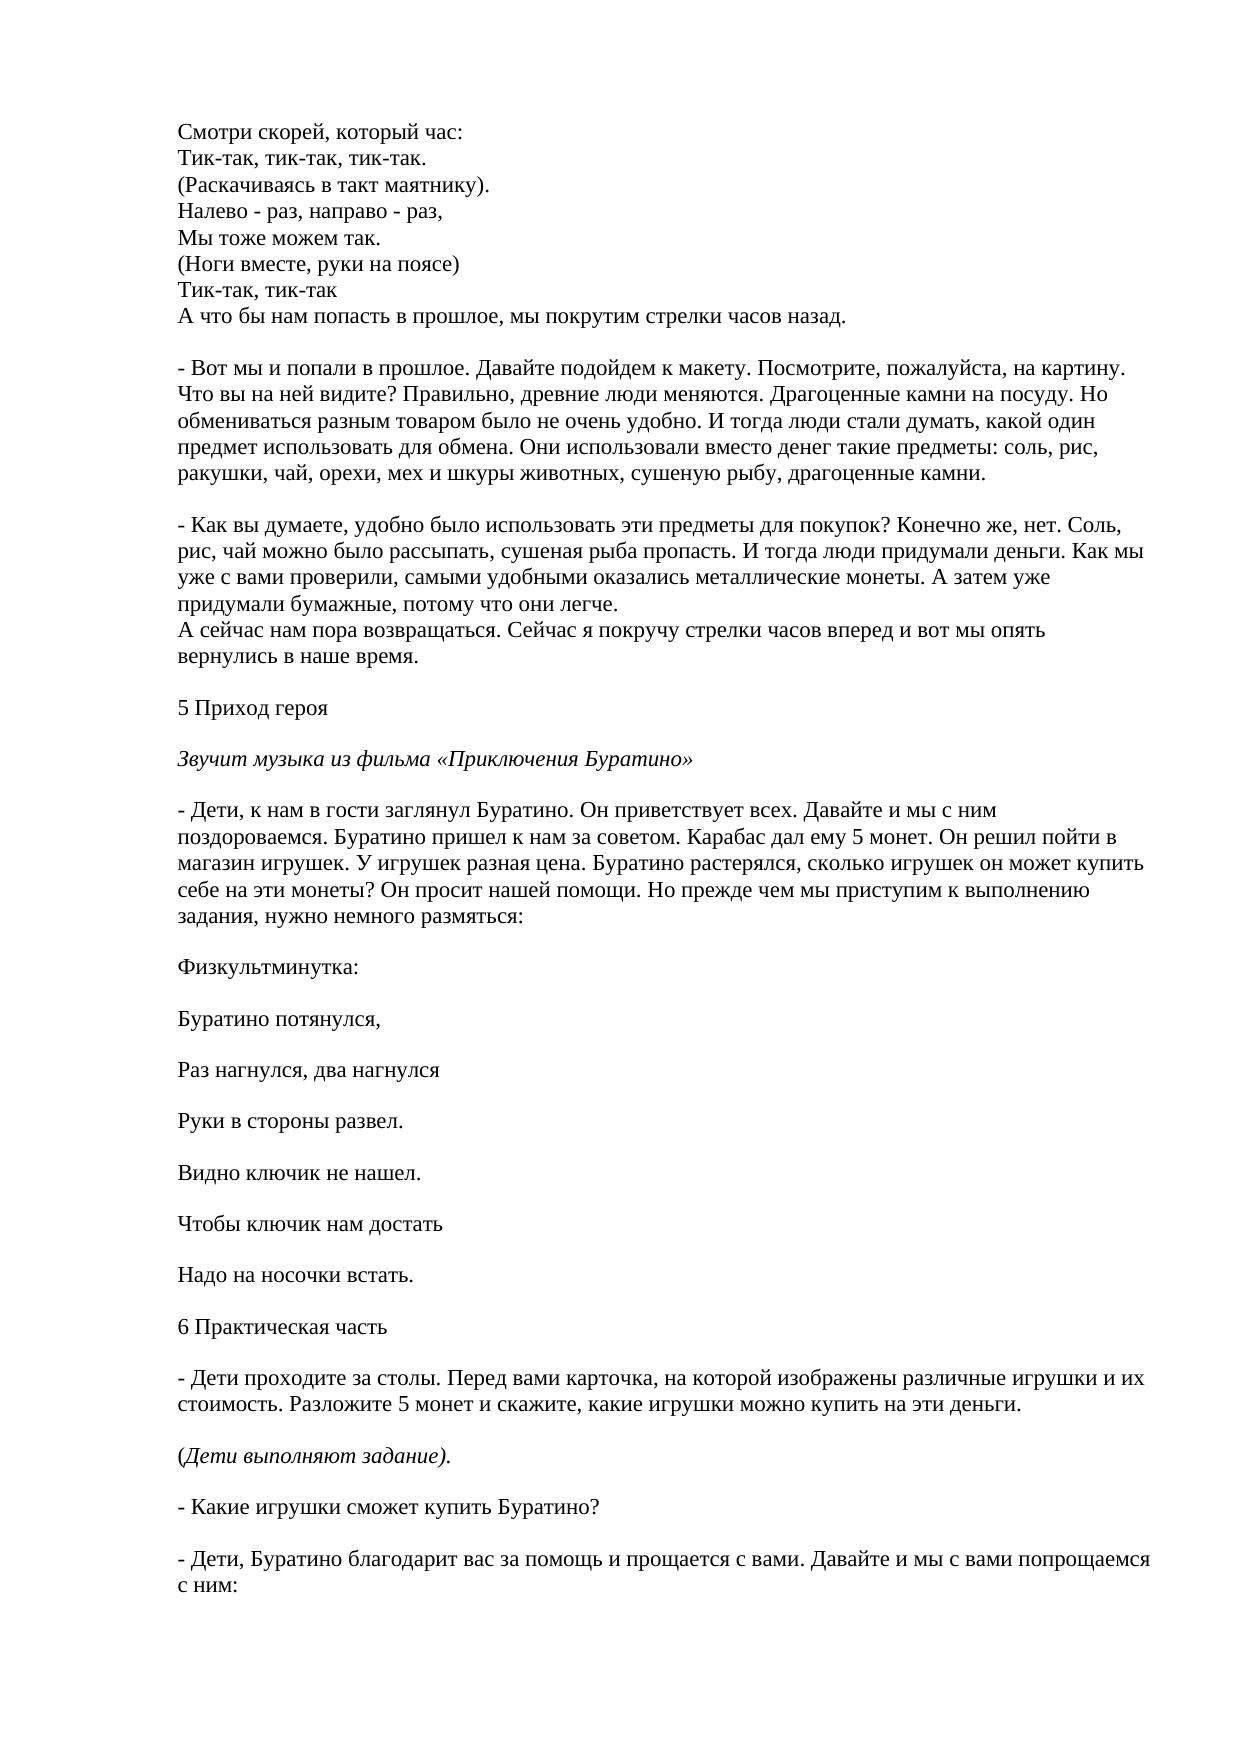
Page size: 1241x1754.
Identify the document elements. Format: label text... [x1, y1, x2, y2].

text 6 Практическая часть [177, 1313, 1152, 1339]
text - Как вы думаете, удобно было использовать эти предметы для покупок? Конечно же, нет. Соль, рис, чай можно было рассыпать, сушеная рыба пропасть. И тогда люди придумали деньги. Как мы уже с вами проверили, самыми удобными оказались металлические монеты. А затем уже придумали бумажные, потому что они легче. А сейчас нам пора возвращаться. Сейчас я покручу стрелки часов вперед и вот мы опять вернулись в наше время. [177, 511, 1152, 669]
text - Вот мы и попали в прошлое. Давайте подойдем к макету. Посмотрите, пожалуйста, на картину. Что вы на ней видите? Правильно, древние люди меняются. Драгоценные камни на посуду. Но обмениваться разным товаром было не очень удобно. И тогда люди стали думать, какой один предмет использовать для обмена. Они использовали вместо денег такие предметы: соль, рис, ракушки, чай, орехи, мех и шкуры животных, сушеную рыбу, драгоценные камни. [177, 354, 1152, 486]
text - Дети, к нам в гости заглянул Буратино. Он приветствует всех. Давайте и мы с ним поздороваемся. Буратино пришел к нам за советом. Карабас дал ему 5 монет. Он решил пойти в магазин игрушек. У игрушек разная цена. Буратино растерялся, сколько игрушек он может купить себе на эти монеты? Он просит нашей помощи. Но прежде чем мы приступим к выполнению задания, нужно немного размяться: [177, 797, 1152, 928]
text 5 Приход героя [177, 694, 1152, 720]
text Видно ключик не нашел. [177, 1159, 1152, 1185]
text Руки в стороны развел. [177, 1107, 1152, 1134]
text Раз нагнулся, два нагнулся [177, 1056, 1152, 1082]
text Физкультминутка: [177, 953, 1152, 980]
text - Дети проходите за столы. Перед вами карточка, на которой изображены различные игрушки и их стоимость. Разложите 5 монет и скажите, какие игрушки можно купить на эти деньги. [177, 1364, 1152, 1417]
text - Дети, Буратино благодарит вас за помощь и прощается с вами. Давайте и мы с вами попрощаемся с ним: [177, 1544, 1152, 1597]
text - Какие игрушки сможет купить Буратино? [177, 1493, 1152, 1519]
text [177, 118, 1152, 303]
text А что бы нам попасть в прошлое, мы покрутим стрелки часов назад. [177, 303, 1152, 329]
text Звучит музыка из фильма «Приключения Буратино» [177, 745, 1152, 772]
text Надо на носочки встать. [177, 1261, 1152, 1288]
text (Дети выполняют задание). [177, 1442, 1152, 1468]
text Чтобы ключик нам достать [177, 1210, 1152, 1236]
text Буратино потянулся, [177, 1005, 1152, 1031]
